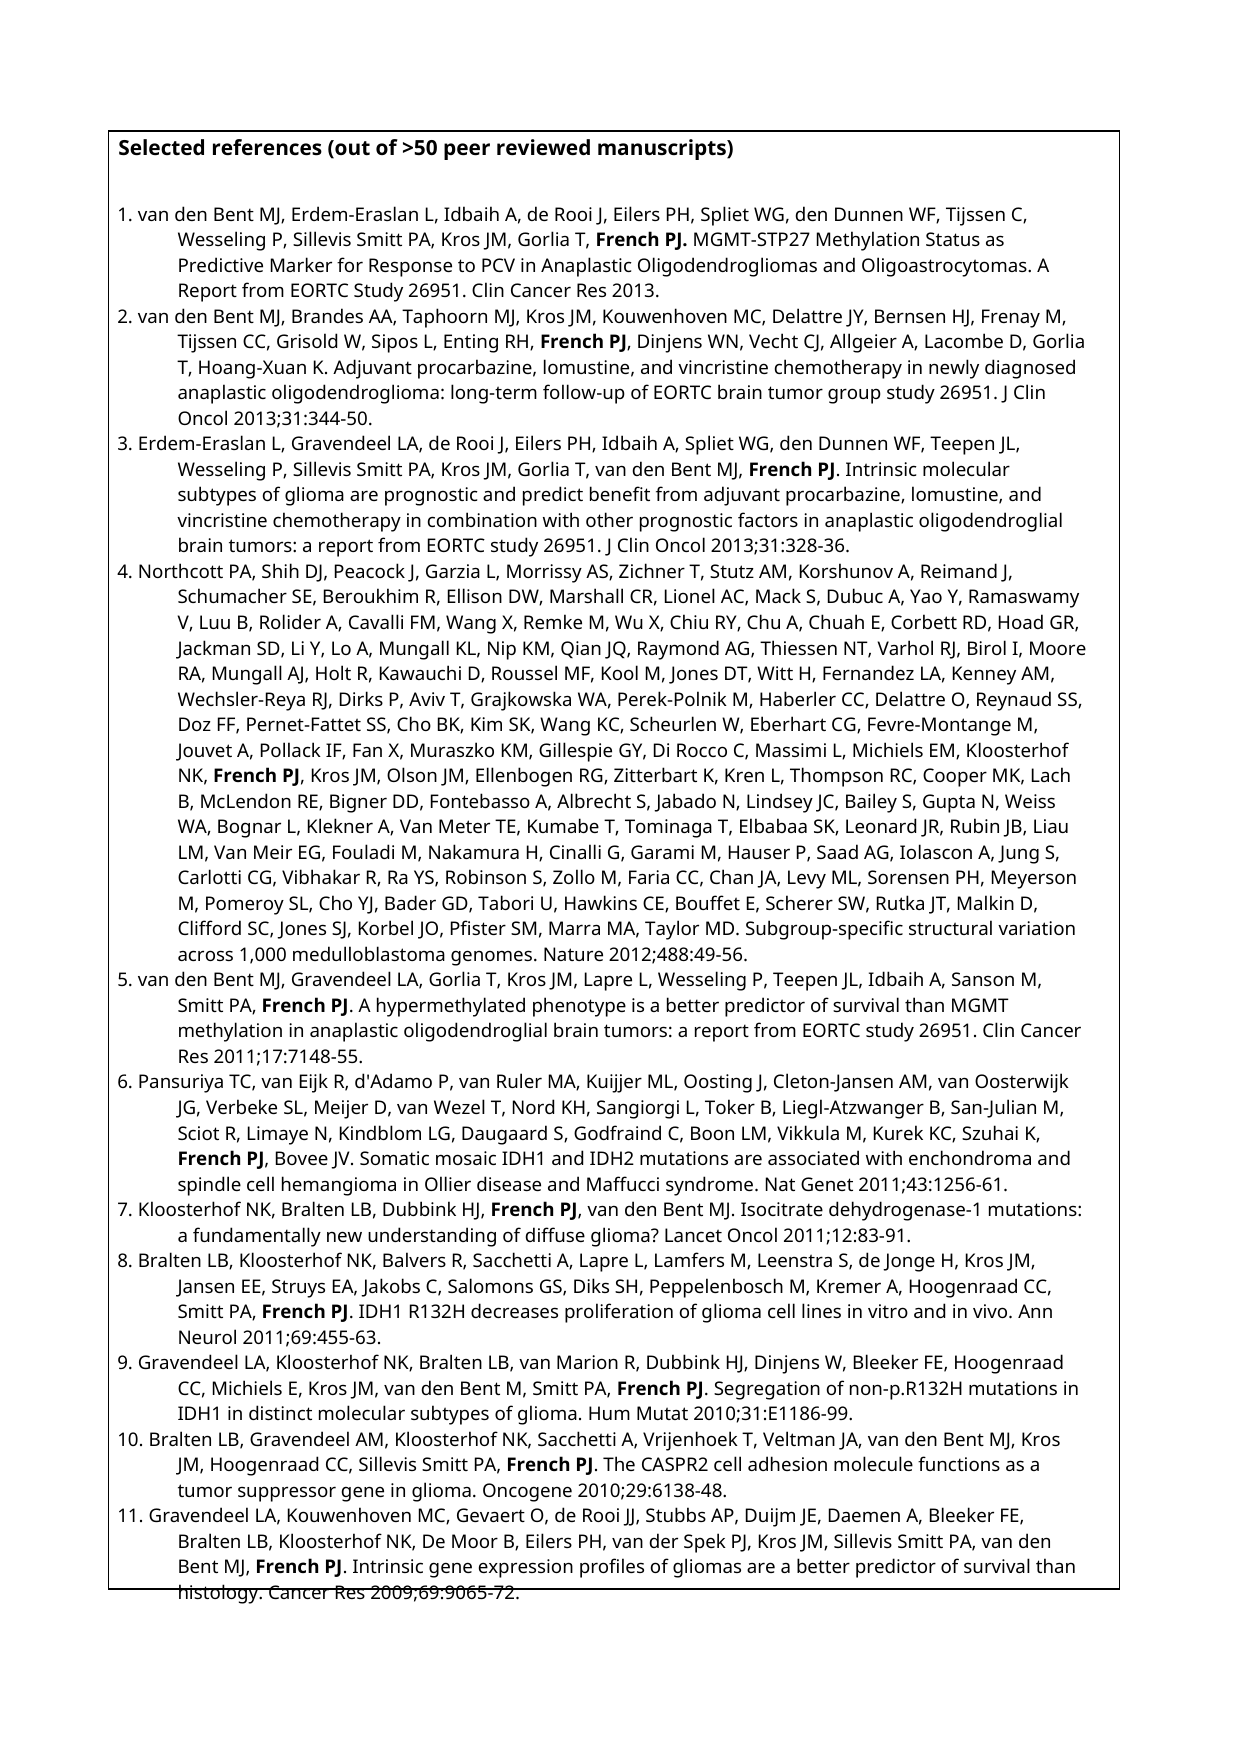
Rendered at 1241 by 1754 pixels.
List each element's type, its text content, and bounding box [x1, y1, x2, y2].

text 9. Gravendeel LA, Kloosterhof NK, Bralten LB, van Marion R, Dubbink HJ, Dinjens W, Bleeker FE, Hoogenraad CC, Michiels E, Kros JM, van den Bent M, Smitt PA, French PJ. Segregation of non-p.R132H mutations in IDH1 in distinct molecular subtypes of glioma. Hum Mutat 2010;31:E1186-99. [117, 1349, 1093, 1426]
text 4. Northcott PA, Shih DJ, Peacock J, Garzia L, Morrissy AS, Zichner T, Stutz AM, Korshunov A, Reimand J, Schumacher SE, Beroukhim R, Ellison DW, Marshall CR, Lionel AC, Mack S, Dubuc A, Yao Y, Ramaswamy V, Luu B, Rolider A, Cavalli FM, Wang X, Remke M, Wu X, Chiu RY, Chu A, Chuah E, Corbett RD, Hoad GR, Jackman SD, Li Y, Lo A, Mungall KL, Nip KM, Qian JQ, Raymond AG, Thiessen NT, Varhol RJ, Birol I, Moore RA, Mungall AJ, Holt R, Kawauchi D, Roussel MF, Kool M, Jones DT, Witt H, Fernandez LA, Kenney AM, Wechsler-Reya RJ, Dirks P, Aviv T, Grajkowska WA, Perek-Polnik M, Haberler CC, Delattre O, Reynaud SS, Doz FF, Pernet-Fattet SS, Cho BK, Kim SK, Wang KC, Scheurlen W, Eberhart CG, Fevre-Montange M, Jouvet A, Pollack IF, Fan X, Muraszko KM, Gillespie GY, Di Rocco C, Massimi L, Michiels EM, Kloosterhof NK, French PJ, Kros JM, Olson JM, Ellenbogen RG, Zitterbart K, Kren L, Thompson RC, Cooper MK, Lach B, McLendon RE, Bigner DD, Fontebasso A, Albrecht S, Jabado N, Lindsey JC, Bailey S, Gupta N, Weiss WA, Bognar L, Klekner A, Van Meter TE, Kumabe T, Tominaga T, Elbabaa SK, Leonard JR, Rubin JB, Liau LM, Van Meir EG, Fouladi M, Nakamura H, Cinalli G, Garami M, Hauser P, Saad AG, Iolascon A, Jung S, Carlotti CG, Vibhakar R, Ra YS, Robinson S, Zollo M, Faria CC, Chan JA, Levy ML, Sorensen PH, Meyerson M, Pomeroy SL, Cho YJ, Bader GD, Tabori U, Hawkins CE, Bouffet E, Scherer SW, Rutka JT, Malkin D, Clifford SC, Jones SJ, Korbel JO, Pfister SM, Marra MA, Taylor MD. Subgroup-specific structural variation across 1,000 medulloblastoma genomes. Nature 2012;488:49-56. [117, 558, 1093, 967]
text 5. van den Bent MJ, Gravendeel LA, Gorlia T, Kros JM, Lapre L, Wesseling P, Teepen JL, Idbaih A, Sanson M, Smitt PA, French PJ. A hypermethylated phenotype is a better predictor of survival than MGMT methylation in anaplastic oligodendroglial brain tumors: a report from EORTC study 26951. Clin Cancer Res 2011;17:7148-55. [117, 967, 1093, 1069]
text 10. Bralten LB, Gravendeel AM, Kloosterhof NK, Sacchetti A, Vrijenhoek T, Veltman JA, van den Bent MJ, Kros JM, Hoogenraad CC, Sillevis Smitt PA, French PJ. The CASPR2 cell adhesion molecule functions as a tumor suppressor gene in glioma. Oncogene 2010;29:6138-48. [117, 1426, 1093, 1503]
text Selected references (out of >50 peer reviewed manuscripts) [118, 133, 1093, 161]
text 8. Bralten LB, Kloosterhof NK, Balvers R, Sacchetti A, Lapre L, Lamfers M, Leenstra S, de Jonge H, Kros JM, Jansen EE, Struys EA, Jakobs C, Salomons GS, Diks SH, Peppelenbosch M, Kremer A, Hoogenraad CC, Smitt PA, French PJ. IDH1 R132H decreases proliferation of glioma cell lines in vitro and in vivo. Ann Neurol 2011;69:455-63. [117, 1247, 1093, 1349]
text 3. Erdem-Eraslan L, Gravendeel LA, de Rooi J, Eilers PH, Idbaih A, Spliet WG, den Dunnen WF, Teepen JL, Wesseling P, Sillevis Smitt PA, Kros JM, Gorlia T, van den Bent MJ, French PJ. Intrinsic molecular subtypes of glioma are prognostic and predict benefit from adjuvant procarbazine, lomustine, and vincristine chemotherapy in combination with other prognostic factors in anaplastic oligodendroglial brain tumors: a report from EORTC study 26951. J Clin Oncol 2013;31:328-36. [117, 431, 1093, 558]
text 1. van den Bent MJ, Erdem-Eraslan L, Idbaih A, de Rooi J, Eilers PH, Spliet WG, den Dunnen WF, Tijssen C, Wesseling P, Sillevis Smitt PA, Kros JM, Gorlia T, French PJ. MGMT-STP27 Methylation Status as Predictive Marker for Response to PCV in Anaplastic Oligodendrogliomas and Oligoastrocytomas. A Report from EORTC Study 26951. Clin Cancer Res 2013. [117, 201, 1093, 303]
text 7. Kloosterhof NK, Bralten LB, Dubbink HJ, French PJ, van den Bent MJ. Isocitrate dehydrogenase-1 mutations: a fundamentally new understanding of diffuse glioma? Lancet Oncol 2011;12:83-91. [117, 1196, 1093, 1247]
text 2. van den Bent MJ, Brandes AA, Taphoorn MJ, Kros JM, Kouwenhoven MC, Delattre JY, Bernsen HJ, Frenay M, Tijssen CC, Grisold W, Sipos L, Enting RH, French PJ, Dinjens WN, Vecht CJ, Allgeier A, Lacombe D, Gorlia T, Hoang-Xuan K. Adjuvant procarbazine, lomustine, and vincristine chemotherapy in newly diagnosed anaplastic oligodendroglioma: long-term follow-up of EORTC brain tumor group study 26951. J Clin Oncol 2013;31:344-50. [117, 303, 1093, 431]
text 6. Pansuriya TC, van Eijk R, d'Adamo P, van Ruler MA, Kuijjer ML, Oosting J, Cleton-Jansen AM, van Oosterwijk JG, Verbeke SL, Meijer D, van Wezel T, Nord KH, Sangiorgi L, Toker B, Liegl-Atzwanger B, San-Julian M, Sciot R, Limaye N, Kindblom LG, Daugaard S, Godfraind C, Boon LM, Vikkula M, Kurek KC, Szuhai K, French PJ, Bovee JV. Somatic mosaic IDH1 and IDH2 mutations are associated with enchondroma and spindle cell hemangioma in Ollier disease and Maffucci syndrome. Nat Genet 2011;43:1256-61. [117, 1069, 1093, 1196]
text 11. Gravendeel LA, Kouwenhoven MC, Gevaert O, de Rooi JJ, Stubbs AP, Duijm JE, Daemen A, Bleeker FE, Bralten LB, Kloosterhof NK, De Moor B, Eilers PH, van der Spek PJ, Kros JM, Sillevis Smitt PA, van den Bent MJ, French PJ. Intrinsic gene expression profiles of gliomas are a better predictor of survival than histology. Cancer Res 2009;69:9065-72. [117, 1503, 1093, 1588]
